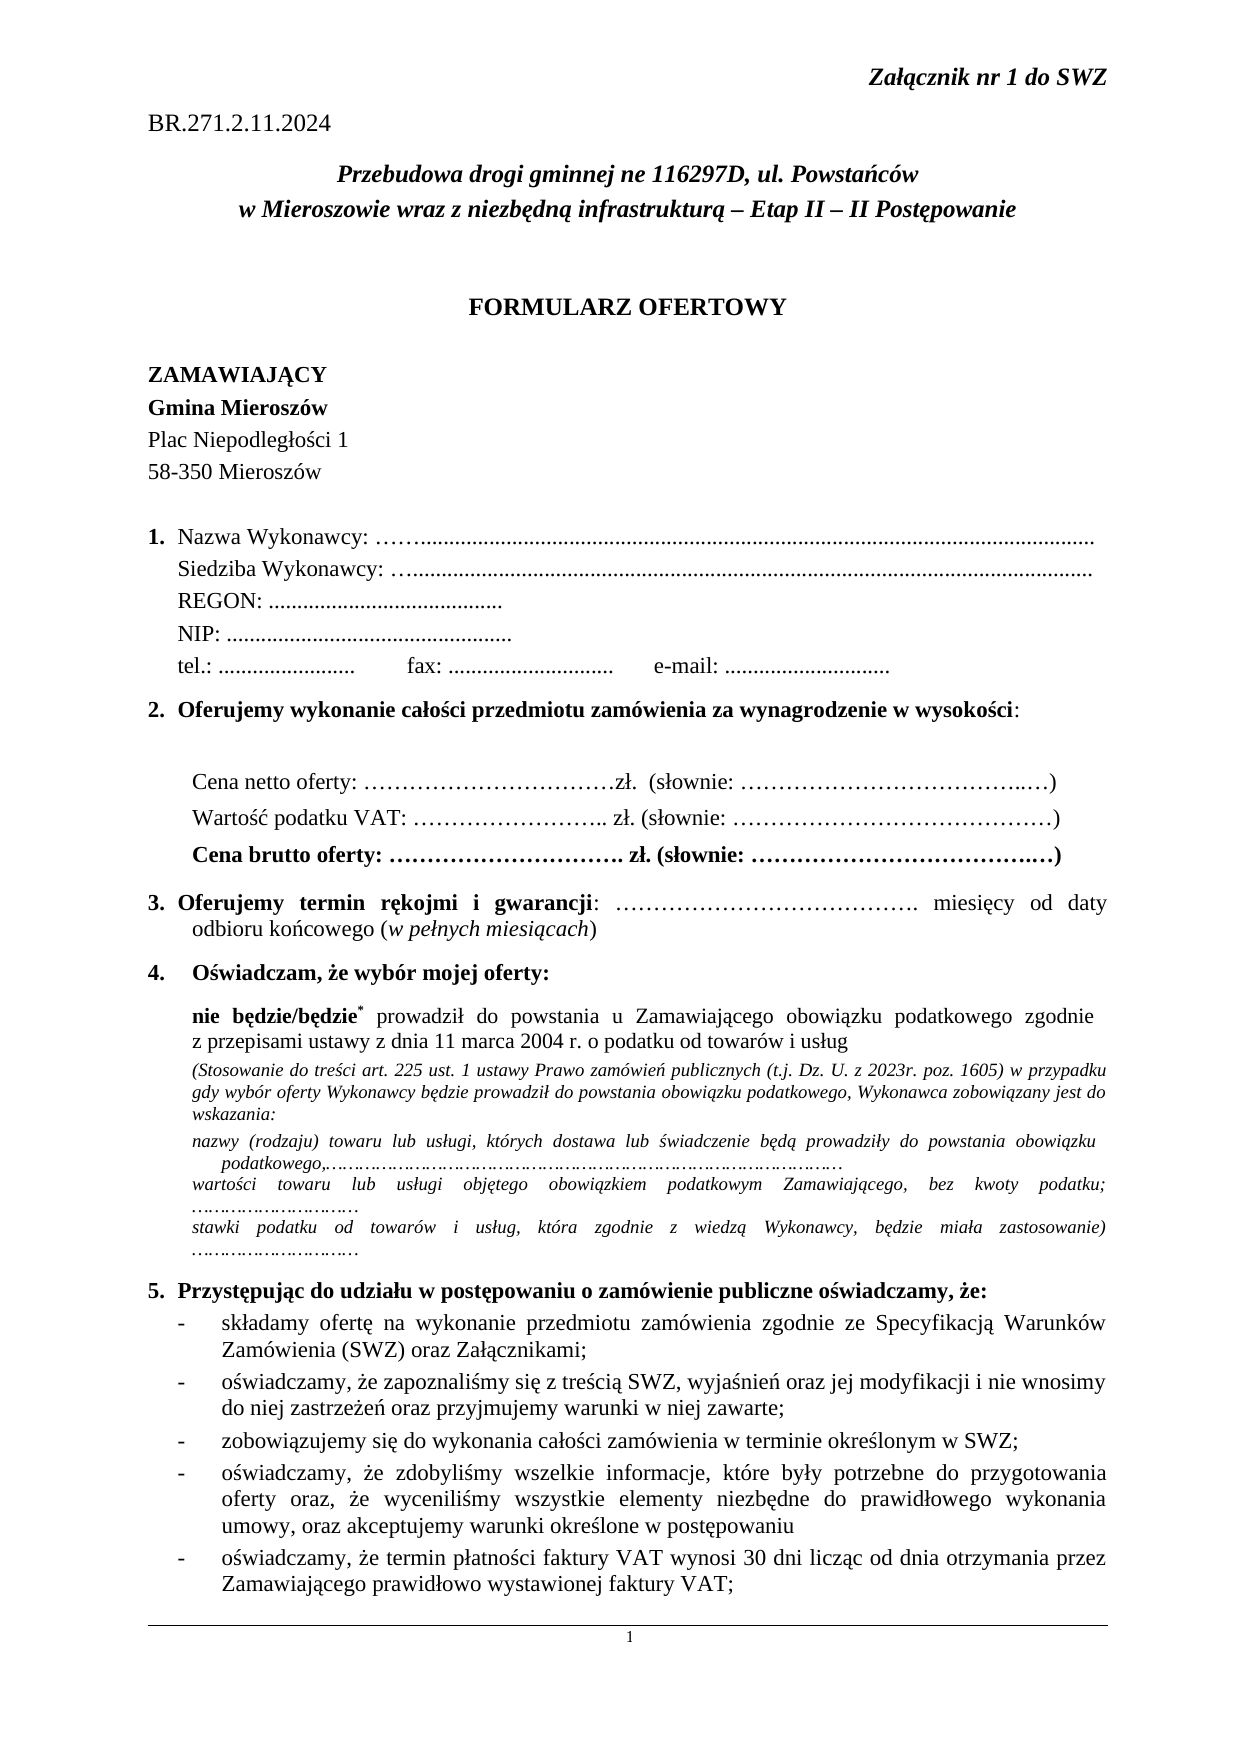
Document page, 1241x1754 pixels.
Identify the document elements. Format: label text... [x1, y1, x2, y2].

list wartości towaru lub usługi objętego obowiązkiem podatkowym Zamawiającego, bez kwoty podatku; ………………………… [192, 1173, 1108, 1216]
text Cena brutto oferty: …………………………. zł. (słownie: ……………………………….…) [148, 841, 1108, 867]
text 58-350 Mieroszów [148, 458, 1108, 484]
text (Stosowanie do treści art. 225 ust. 1 ustawy Prawo zamówień publicznych (t.j. Dz. U. z 2023r. poz. 1605) w przypadku gdy wybór oferty Wykonawcy będzie prowadził do powstania obowiązku podatkowego, Wykonawca zobowiązany jest do wskazania: [192, 1059, 1108, 1124]
text - oświadczamy, że zdobyliśmy wszelkie informacje, które były potrzebne do przygotowania oferty oraz, że wyceniliśmy wszystkie elementy niezbędne do prawidłowego wykonania umowy, oraz akceptujemy warunki określone w postępowaniu [177, 1459, 1108, 1538]
text 5. Przystępując do udziału w postępowaniu o zamówienie publiczne oświadczamy, że: [148, 1277, 1108, 1303]
text Cena netto oferty: ……………………………zł. (słownie: ………………………………..…) [148, 768, 1108, 795]
text tel.: ........................ fax: ............................. e-mail: ............................. [148, 652, 1108, 678]
text - składamy ofertę na wykonanie przedmiotu zamówienia zgodnie ze Specyfikacją Warunków Zamówienia (SWZ) oraz Załącznikami; [177, 1309, 1108, 1362]
text Wartość podatku VAT: …………………….. zł. (słownie: ……………………………………) [148, 804, 1108, 831]
list nazwy (rodzaju) towaru lub usługi, których dostawa lub świadczenie będą prowadziły do powstania obowiązku podatkowego,………………………………………………………………………………… [192, 1130, 1108, 1173]
text NIP: .................................................. [148, 620, 1108, 646]
list stawki podatku od towarów i usług, która zgodnie z wiedzą Wykonawcy, będzie miała zastosowanie)………………………… [192, 1216, 1108, 1259]
text 2. Oferujemy wykonanie całości przedmiotu zamówienia za wynagrodzenie w wysokości: [148, 696, 1108, 722]
text - oświadczamy, że zapoznaliśmy się z treścią SWZ, wyjaśnień oraz jej modyfikacji i nie wnosimy do niej zastrzeżeń oraz przyjmujemy warunki w niej zawarte; [177, 1368, 1108, 1421]
text nie będzie/będzie* prowadził do powstania u Zamawiającego obowiązku podatkowego zgodnie z przepisami ustawy z dnia 11 marca 2004 r. o podatku od towarów i usług [192, 1003, 1108, 1053]
text - oświadczamy, że termin płatności faktury VAT wynosi 30 dni licząc od dnia otrzymania przez Zamawiającego prawidłowo wystawionej faktury VAT; [177, 1544, 1108, 1597]
text ZAMAWIAJĄCY [148, 361, 1108, 388]
text - zobowiązujemy się do wykonania całości zamówienia w terminie określonym w SWZ; [177, 1427, 1108, 1453]
text Siedziba Wykonawcy: …....................................................................................................................... [148, 555, 1108, 581]
text 4. Oświadczam, że wybór mojej oferty: [148, 959, 1108, 985]
text Plac Niepodległości 1 [148, 426, 1108, 452]
text FORMULARZ OFERTOWY [148, 292, 1108, 321]
text Gmina Mieroszów [148, 394, 1108, 420]
text 1. Nazwa Wykonawcy: ……...................................................................................................................... [148, 523, 1108, 549]
text REGON: ......................................... [148, 587, 1108, 614]
text 3. Oferujemy termin rękojmi i gwarancji: …………………………………. miesięcy od daty odbioru końcowego (w pełnych miesiącach) [148, 888, 1108, 941]
